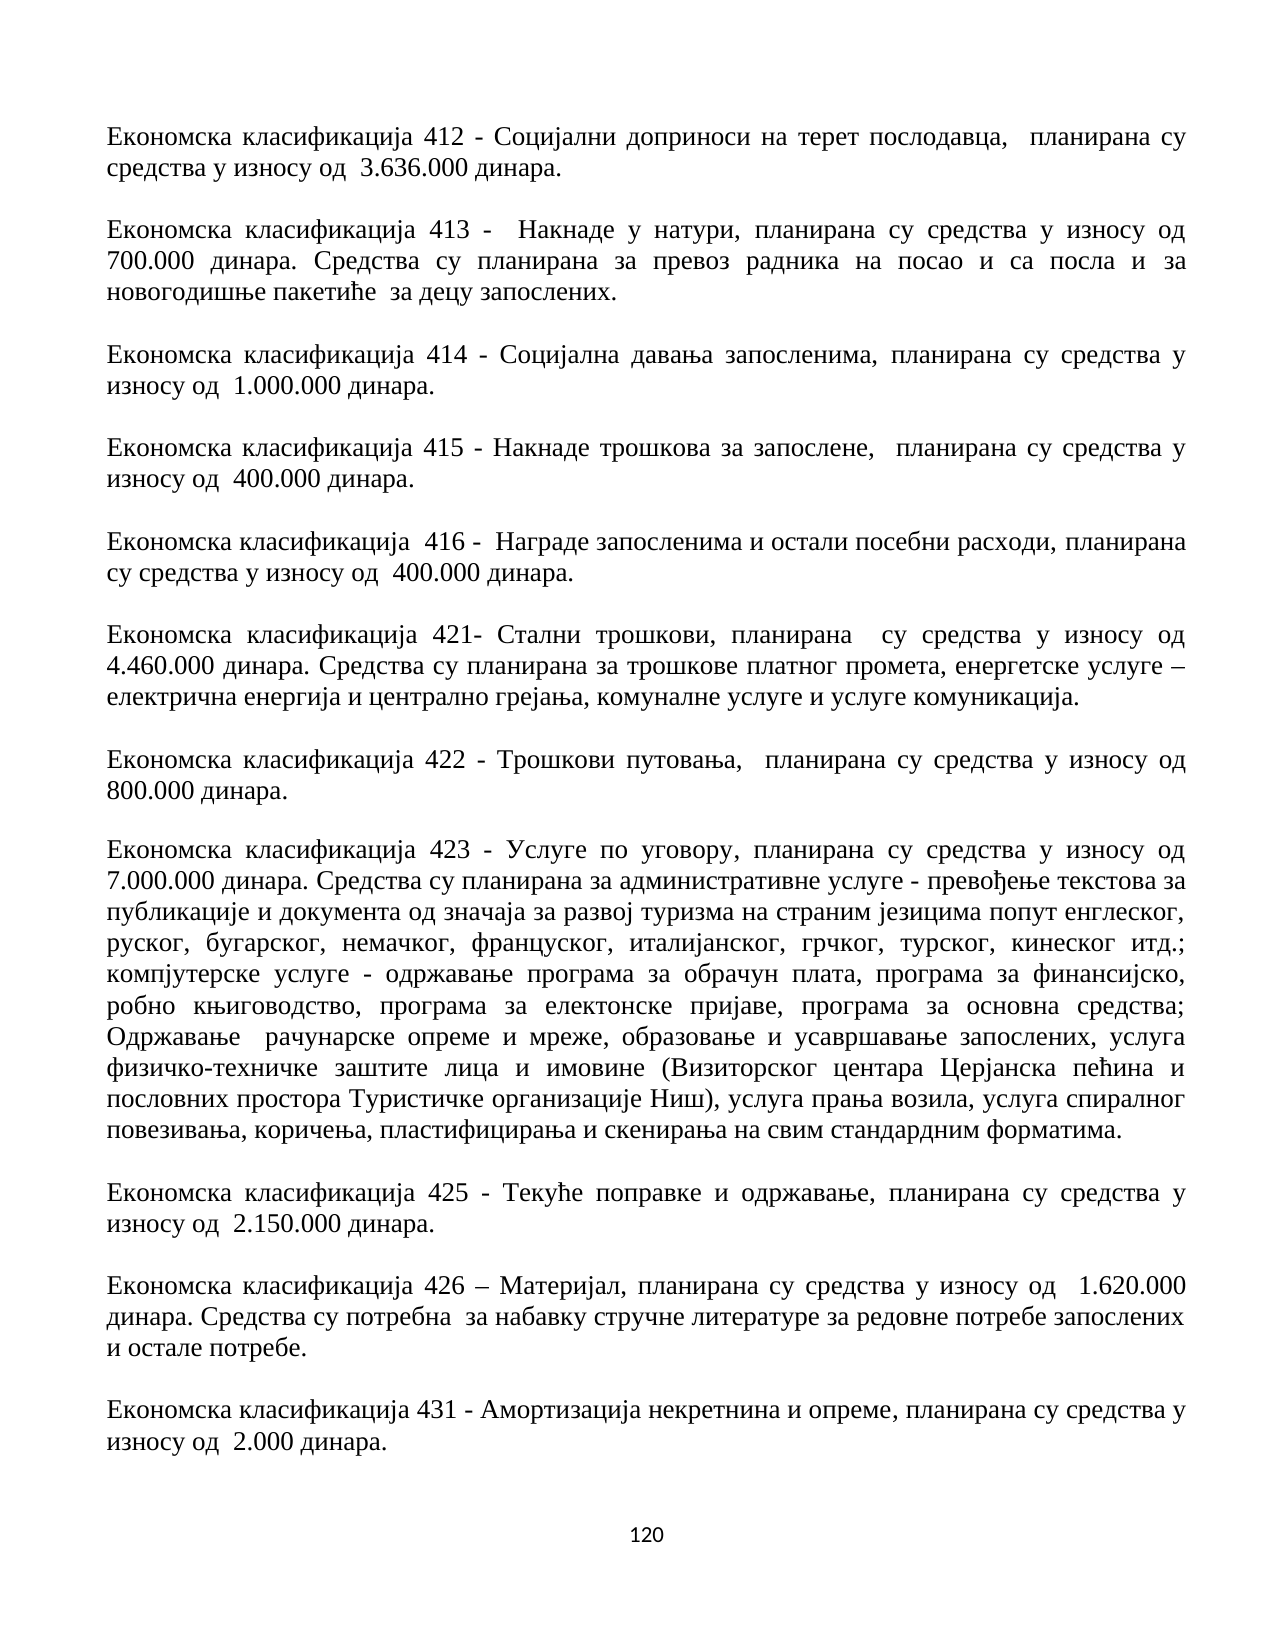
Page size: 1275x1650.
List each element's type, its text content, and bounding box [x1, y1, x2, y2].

text Економска класификација 423 - Услуге по уговору, планирана су средства у износу од 7.000.000 динара. Средства су планирана за административне услуге - превођење текстова за публикације и документа од значаја за развој туризма на страним језицима попут енглеског, руског, бугарског, немачког, француског, италијанског, грчког, турског, кинеског итд.; компјутерске услуге - одржавање програма за обрачун плата, програма за финансијско, робно књиговодство, програма за електонске пријаве, програма за основна средства; Одржавање рачунарске опреме и мреже, образовање и усавршавање запослених, услуга физичко-техничке заштите лица и имовине (Визиторског центара Церјанска пећина и пословних простора Туристичке организације Ниш), услуга прања возила, услуга спиралног повезивања, коричења, пластифицирања и скенирања на свим стандардним форматима. [106, 833, 1186, 1144]
text Економска класификација 426 – Материјал, планирана су средства у износу од 1.620.000 динара. Средства су потребна за набавку стручне литературе за редовне потребе запослених и остале потребе. [106, 1269, 1186, 1362]
text Економска класификација 422 - Трошкови путовања, планирана су средства у износу од 800.000 динара. [106, 743, 1186, 805]
text Економска класификација 415 - Накнаде трошкова за запослене, планирана су средства у износу од 400.000 динара. [106, 431, 1186, 493]
text Економска класификација 425 - Текуће поправке и одржавање, планирана су средства у износу од 2.150.000 динара. [106, 1176, 1186, 1238]
text Економска класификација 421- Стални трошкови, планирана су средства у износу од 4.460.000 динара. Средства су планирана за трошкове платног промета, енергетске услуге – електрична енергија и централно грејања, комуналне услуге и услуге комуникација. [106, 618, 1186, 712]
text Економска класификација 431 - Амортизација некретнина и опреме, планирана су средства у износу од 2.000 динара. [106, 1394, 1186, 1456]
text Економска класификација 412 - Социјални доприноси на терет послодавца, планирана су средства у износу од 3.636.000 динара. [106, 120, 1186, 182]
text Економска класификација 414 - Социјална давања запосленима, планирана су средства у износу од 1.000.000 динара. [106, 338, 1186, 400]
text Економска класификација 416 - Награде запосленима и остали посебни расходи, планирана су средства у износу од 400.000 динара. [106, 525, 1186, 587]
text Економска класификација 413 - Накнаде у натури, планирана су средства у износу од 700.000 динара. Средства су планирана за превоз радника на посао и са посла и за новогодишње пакетиће за децу запослених. [106, 213, 1186, 307]
